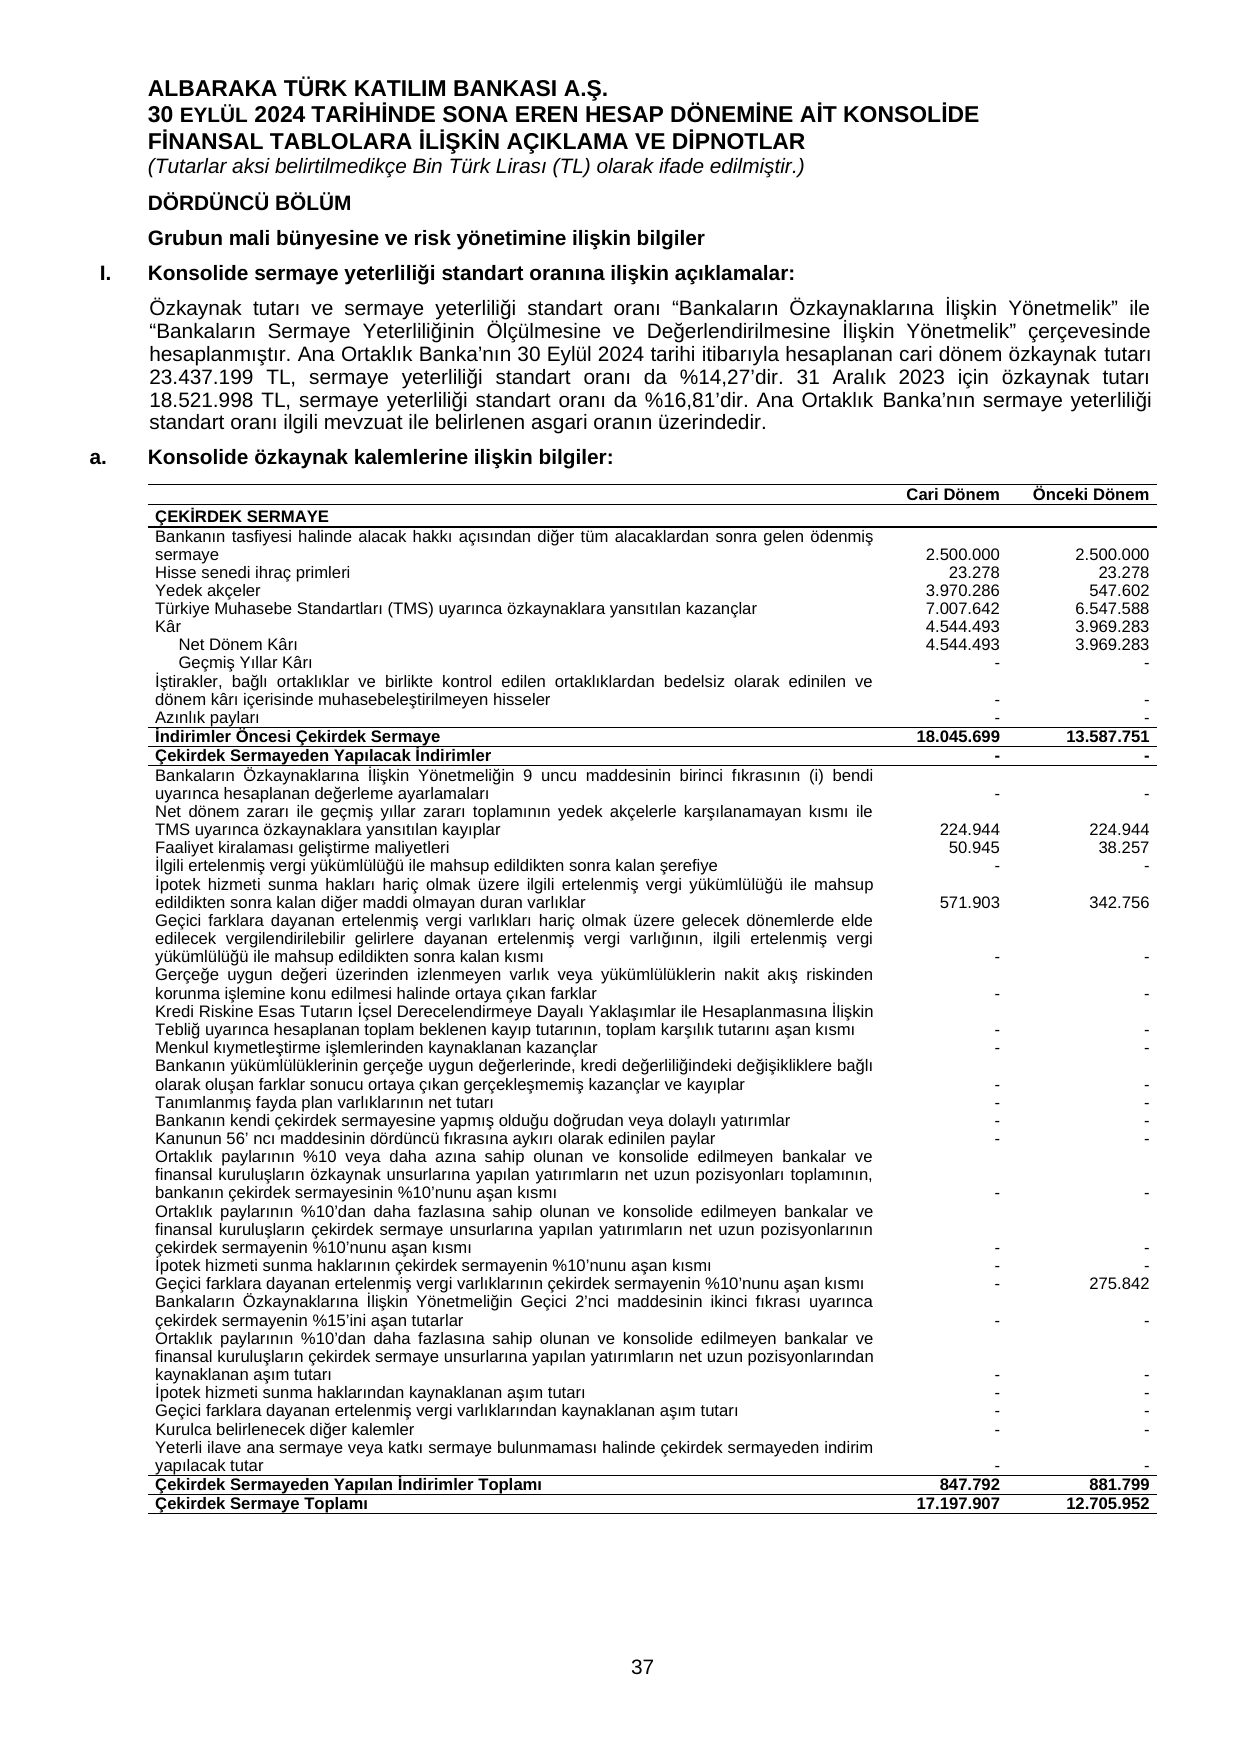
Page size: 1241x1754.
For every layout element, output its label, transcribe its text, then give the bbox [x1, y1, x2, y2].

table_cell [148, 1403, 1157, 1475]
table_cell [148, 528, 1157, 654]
list a. Konsolide özkaynak kalemlerine ilişkin bilgiler: [89, 447, 1137, 469]
text Özkaynak tutarı ve sermaye yeterliliği standart oranı “Bankaların Özkaynaklarına İlişkin Yönetmelik” ile “Bankaların Sermaye Yeterliliğinin Ölçülmesine ve Değerlendirilmesine İlişkin Yönetmelik” çerçevesinde hesaplanmıştır. Ana Ortaklık Banka’nın 30 Eylül 2024 tarihi itibarıyla hesaplanan cari dönem özkaynak tutarı 23.437.199 TL, sermaye yeterliliği standart oranı da %14,27’dir. 31 Aralık 2023 için özkaynak tutarı 18.521.998 TL, sermaye yeterliliği standart oranı da %16,81’dir. Ana Ortaklık Banka’nın sermaye yeterliliği standart oranı ilgili mevzuat ile belirlenen asgari oranın üzerindedir. [149, 297, 1152, 434]
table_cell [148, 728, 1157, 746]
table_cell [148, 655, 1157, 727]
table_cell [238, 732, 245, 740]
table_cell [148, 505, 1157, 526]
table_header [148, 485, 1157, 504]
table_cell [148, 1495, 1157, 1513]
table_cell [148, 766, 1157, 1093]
text Grubun mali bünyesine ve risk yönetimine ilişkin bilgiler [148, 227, 1137, 250]
text DÖRDÜNCÜ BÖLÜM [148, 191, 1137, 214]
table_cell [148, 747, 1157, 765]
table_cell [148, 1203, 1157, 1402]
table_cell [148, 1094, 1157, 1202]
list Konsolide sermaye yeterliliği standart oranına ilişkin açıklamalar: [99, 262, 1137, 285]
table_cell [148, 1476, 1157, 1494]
